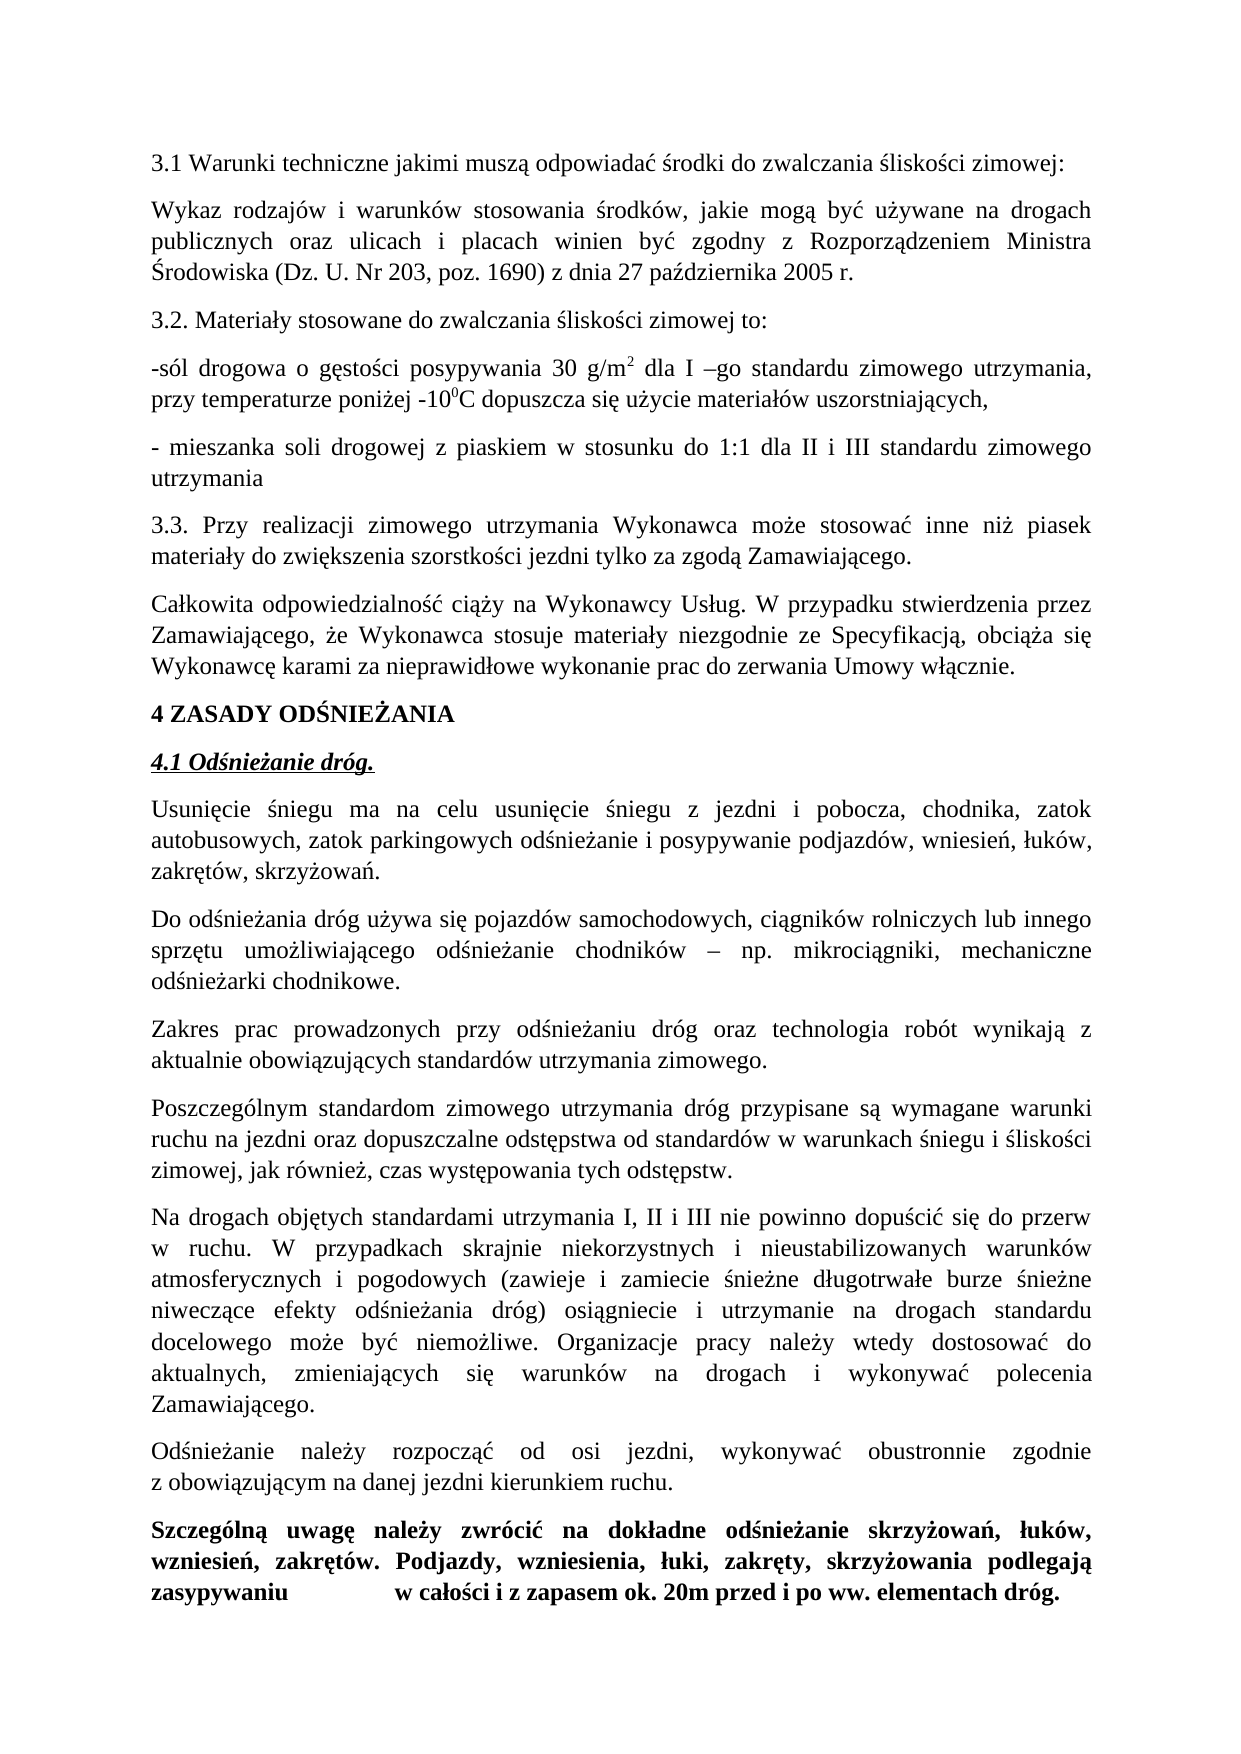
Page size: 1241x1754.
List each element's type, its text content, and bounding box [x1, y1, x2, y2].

text -sól drogowa o gęstości posypywania 30 g/m2 dla I –go standardu zimowego utrzymania, przy temperaturze poniżej -100C dopuszcza się użycie materiałów uszorstniających, [151, 353, 1093, 413]
text Zakres prac prowadzonych przy odśnieżaniu dróg oraz technologia robót wynikają z aktualnie obowiązujących standardów utrzymania zimowego. [151, 1014, 1093, 1074]
text Poszczególnym standardom zimowego utrzymania dróg przypisane są wymagane warunki ruchu na jezdni oraz dopuszczalne odstępstwa od standardów w warunkach śniegu i śliskości zimowej, jak również, czas występowania tych odstępstw. [151, 1093, 1093, 1183]
text 3.2. Materiały stosowane do zwalczania śliskości zimowej to: [151, 305, 1093, 334]
text 3.1 Warunki techniczne jakimi muszą odpowiadać środki do zwalczania śliskości zimowej: [151, 148, 1093, 176]
text 4.1 Odśnieżanie dróg. [151, 747, 1093, 775]
text - mieszanka soli drogowej z piaskiem w stosunku do 1:1 dla II i III standardu zimowego utrzymania [151, 432, 1093, 491]
text Całkowita odpowiedzialność ciąży na Wykonawcy Usług. W przypadku stwierdzenia przez Zamawiającego, że Wykonawca stosuje materiały niezgodnie ze Specyfikacją, obciąża się Wykonawcę karami za nieprawidłowe wykonanie prac do zerwania Umowy włącznie. [151, 589, 1093, 680]
text Do odśnieżania dróg używa się pojazdów samochodowych, ciągników rolniczych lub innego sprzętu umożliwiającego odśnieżanie chodników – np. mikrociągniki, mechaniczne odśnieżarki chodnikowe. [151, 904, 1093, 995]
text Szczególną uwagę należy zwrócić na dokładne odśnieżanie skrzyżowań, łuków, wzniesień, zakrętów. Podjazdy, wzniesienia, łuki, zakręty, skrzyżowania podlegają zasypywaniu w całości i z zapasem ok. 20m przed i po ww. elementach dróg. [151, 1515, 1093, 1606]
text 3.3. Przy realizacji zimowego utrzymania Wykonawca może stosować inne niż piasek materiały do zwiększenia szorstkości jezdni tylko za zgodą Zamawiającego. [151, 510, 1093, 570]
text Usunięcie śniegu ma na celu usunięcie śniegu z jezdni i pobocza, chodnika, zatok autobusowych, zatok parkingowych odśnieżanie i posypywanie podjazdów, wniesień, łuków, zakrętów, skrzyżowań. [151, 794, 1093, 885]
text 4 ZASADY ODŚNIEŻANIA [151, 699, 1093, 728]
text Wykaz rodzajów i warunków stosowania środków, jakie mogą być używane na drogach publicznych oraz ulicach i placach winien być zgodny z Rozporządzeniem Ministra Środowiska (Dz. U. Nr 203, poz. 1690) z dnia 27 października 2005 r. [151, 195, 1093, 286]
text Odśnieżanie należy rozpocząć od osi jezdni, wykonywać obustronnie zgodnie z obowiązującym na danej jezdni kierunkiem ruchu. [151, 1436, 1093, 1496]
text Na drogach objętych standardami utrzymania I, II i III nie powinno dopuścić się do przerw w ruchu. W przypadkach skrajnie niekorzystnych i nieustabilizowanych warunków atmosferycznych i pogodowych (zawieje i zamiecie śnieżne długotrwałe burze śnieżne niweczące efekty odśnieżania dróg) osiągniecie i utrzymanie na drogach standardu docelowego może być niemożliwe. Organizacje pracy należy wtedy dostosować do aktualnych, zmieniających się warunków na drogach i wykonywać polecenia Zamawiającego. [151, 1202, 1093, 1417]
